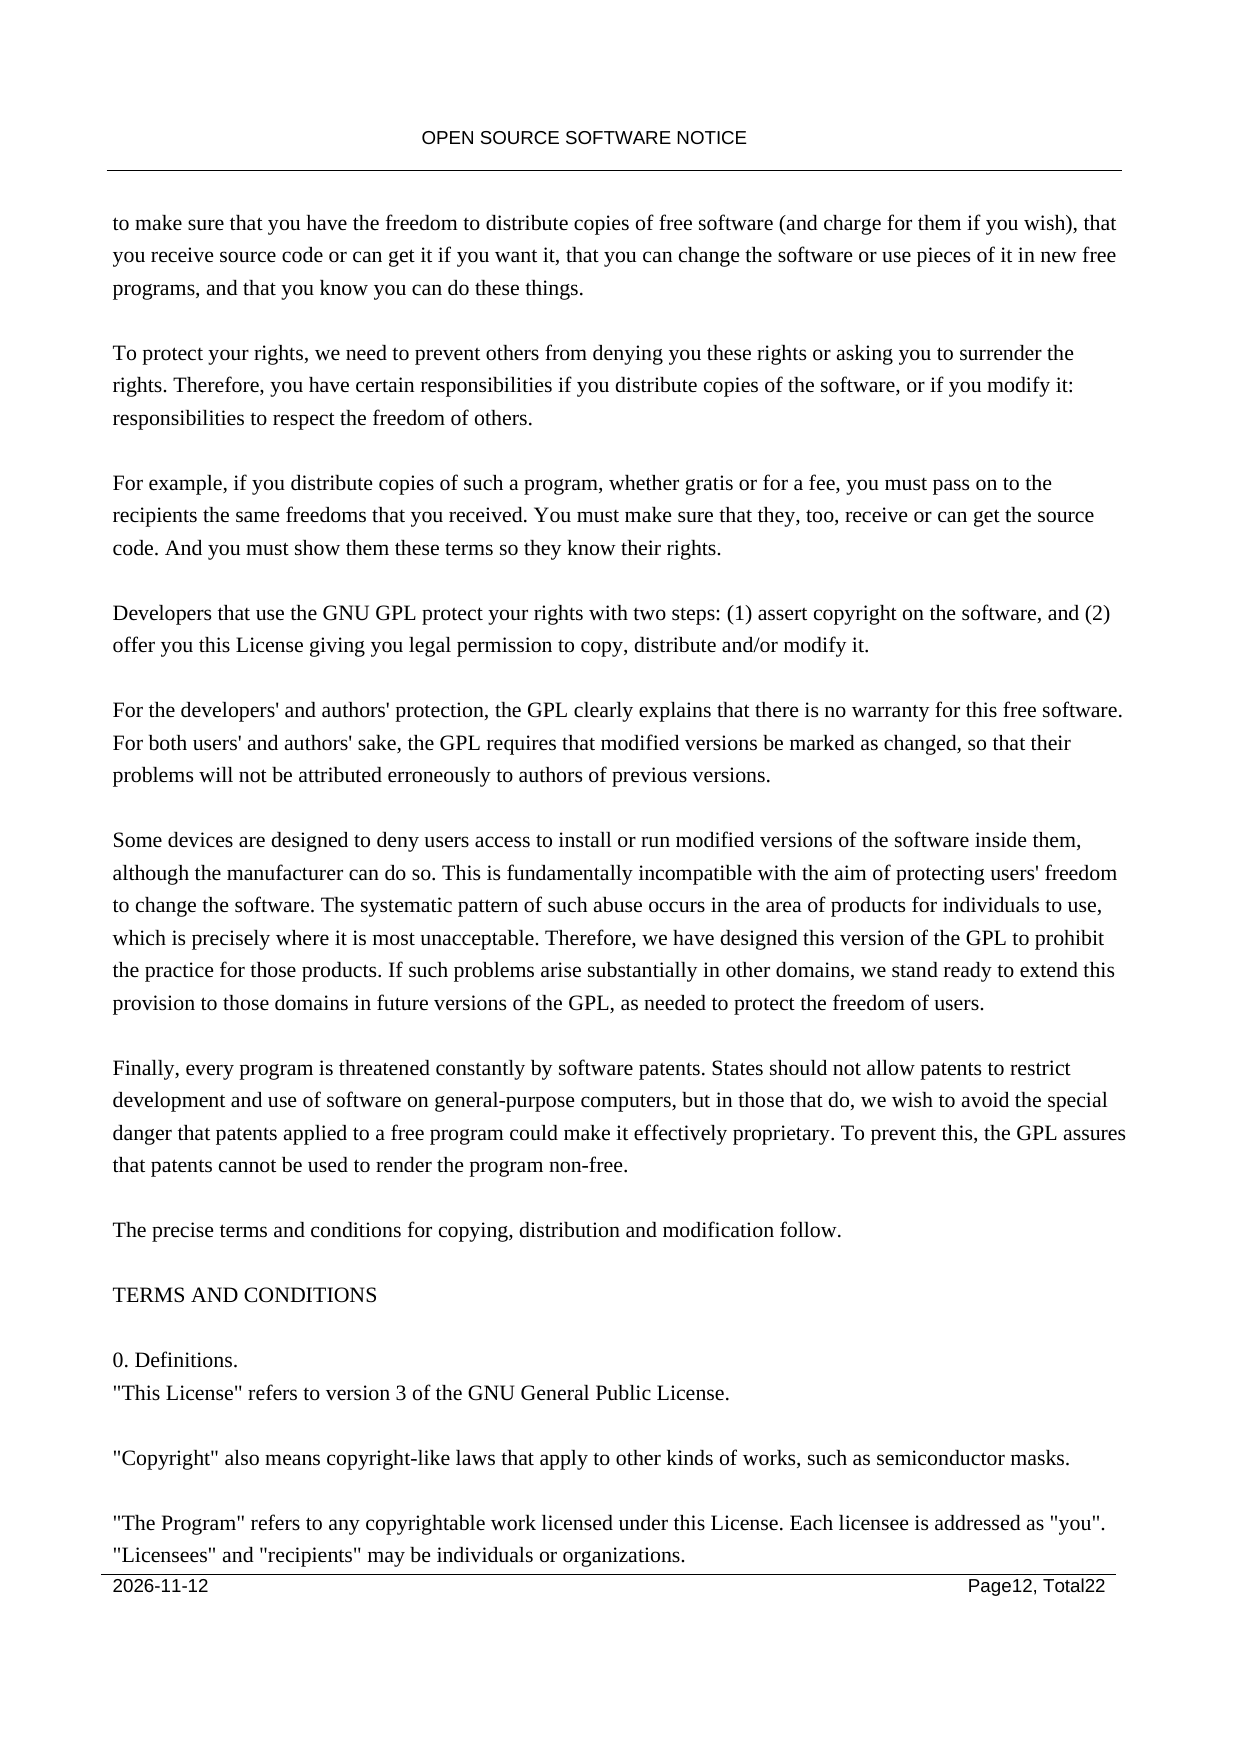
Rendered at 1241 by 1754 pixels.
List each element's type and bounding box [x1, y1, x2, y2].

text [112, 206, 1128, 1571]
